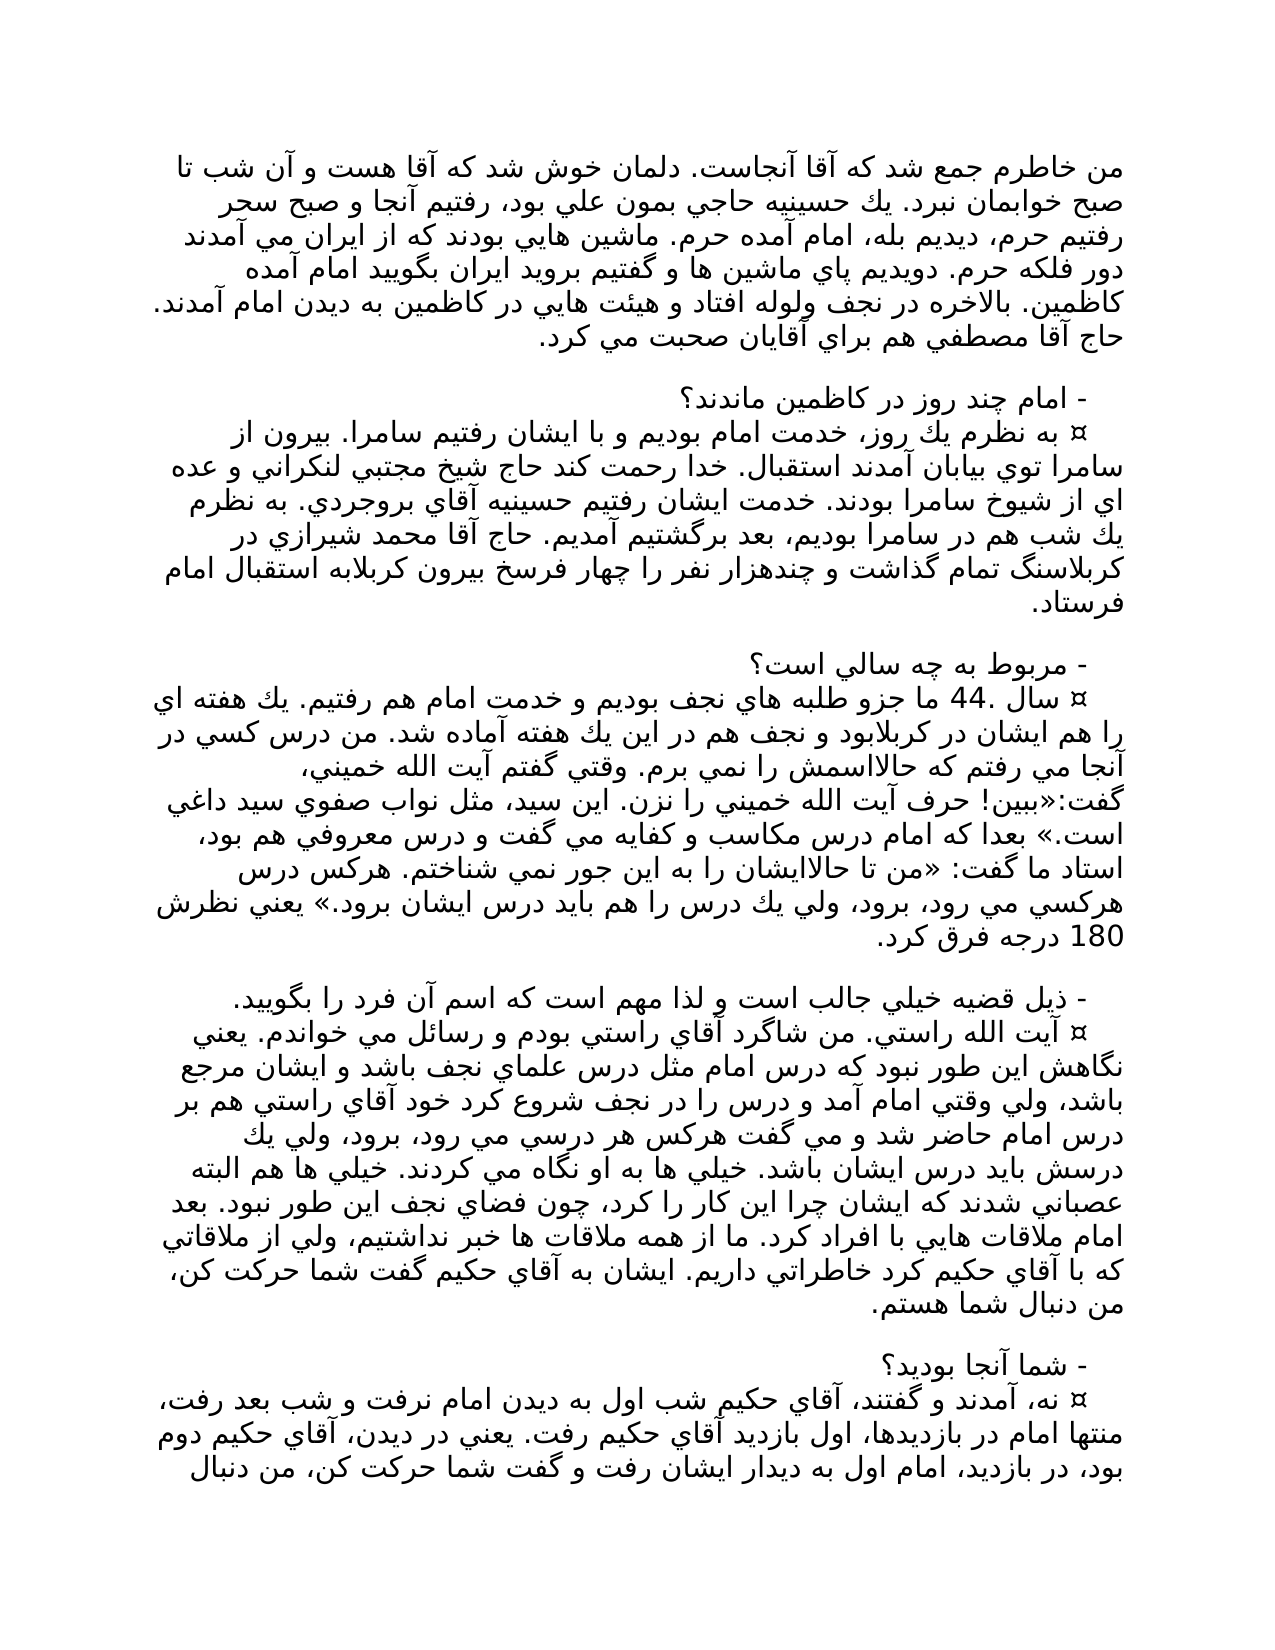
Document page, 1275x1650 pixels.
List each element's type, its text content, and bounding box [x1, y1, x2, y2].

text - ذيل قضيه خيلي جالب است و لذا مهم است كه اسم آن فرد را بگوييد. [150, 981, 1125, 1015]
text - امام چند روز در كاظمين ماندند؟ [150, 382, 1125, 416]
text - شما آنجا بوديد؟ [150, 1349, 1125, 1383]
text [150, 150, 1125, 354]
text ¤ به نظرم يك روز، خدمت امام بوديم و با ايشان رفتيم سامرا. بيرون از سامرا توي بيابان آمدند استقبال. خدا رحمت كند حاج شيخ مجتبي لنكراني و عده اي از شيوخ سامرا بودند. خدمت ايشان رفتيم حسينيه آقاي بروجردي. به نظرم يك شب هم در سامرا بوديم، بعد برگشتيم آمديم. حاج آقا محمد شيرازي در كربلاسنگ تمام گذاشت و چندهزار نفر را چهار فرسخ بيرون كربلابه استقبال امام فرستاد. [150, 416, 1125, 619]
text ¤ آيت الله راستي. من شاگرد آقاي راستي بودم و رسائل مي خواندم. يعني نگاهش اين طور نبود كه درس امام مثل درس علماي نجف باشد و ايشان مرجع باشد، ولي وقتي امام آمد و درس را در نجف شروع كرد خود آقاي راستي هم بر درس امام حاضر شد و مي گفت هركس هر درسي مي رود، برود، ولي يك درسش بايد درس ايشان باشد. خيلي ها به او نگاه مي كردند. خيلي ها هم البته عصباني شدند كه ايشان چرا اين كار را كرد، چون فضاي نجف اين طور نبود. بعد امام ملاقات هايي با افراد كرد. ما از همه ملاقات ها خبر نداشتيم، ولي از ملاقاتي كه با آقاي حكيم كرد خاطراتي داريم. ايشان به آقاي حكيم گفت شما حركت كن، من دنبال شما هستم. [150, 1015, 1125, 1321]
text - مربوط به چه سالي است؟ [150, 647, 1125, 681]
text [150, 1383, 1125, 1484]
text ¤ سال .44 ما جزو طلبه هاي نجف بوديم و خدمت امام هم رفتيم. يك هفته اي را هم ايشان در كربلابود و نجف هم در اين يك هفته آماده شد. من درس كسي در آنجا مي رفتم كه حالااسمش را نمي برم. وقتي گفتم آيت الله خميني، گفت:«ببين! حرف آيت الله خميني را نزن. اين سيد، مثل نواب صفوي سيد داغي است.» بعدا كه امام درس مكاسب و كفايه مي گفت و درس معروفي هم بود، استاد ما گفت: «من تا حالاايشان را به اين جور نمي شناختم. هركس درس هركسي مي رود، برود، ولي يك درس را هم بايد درس ايشان برود.» يعني نظرش 180 درجه فرق كرد. [150, 681, 1125, 953]
